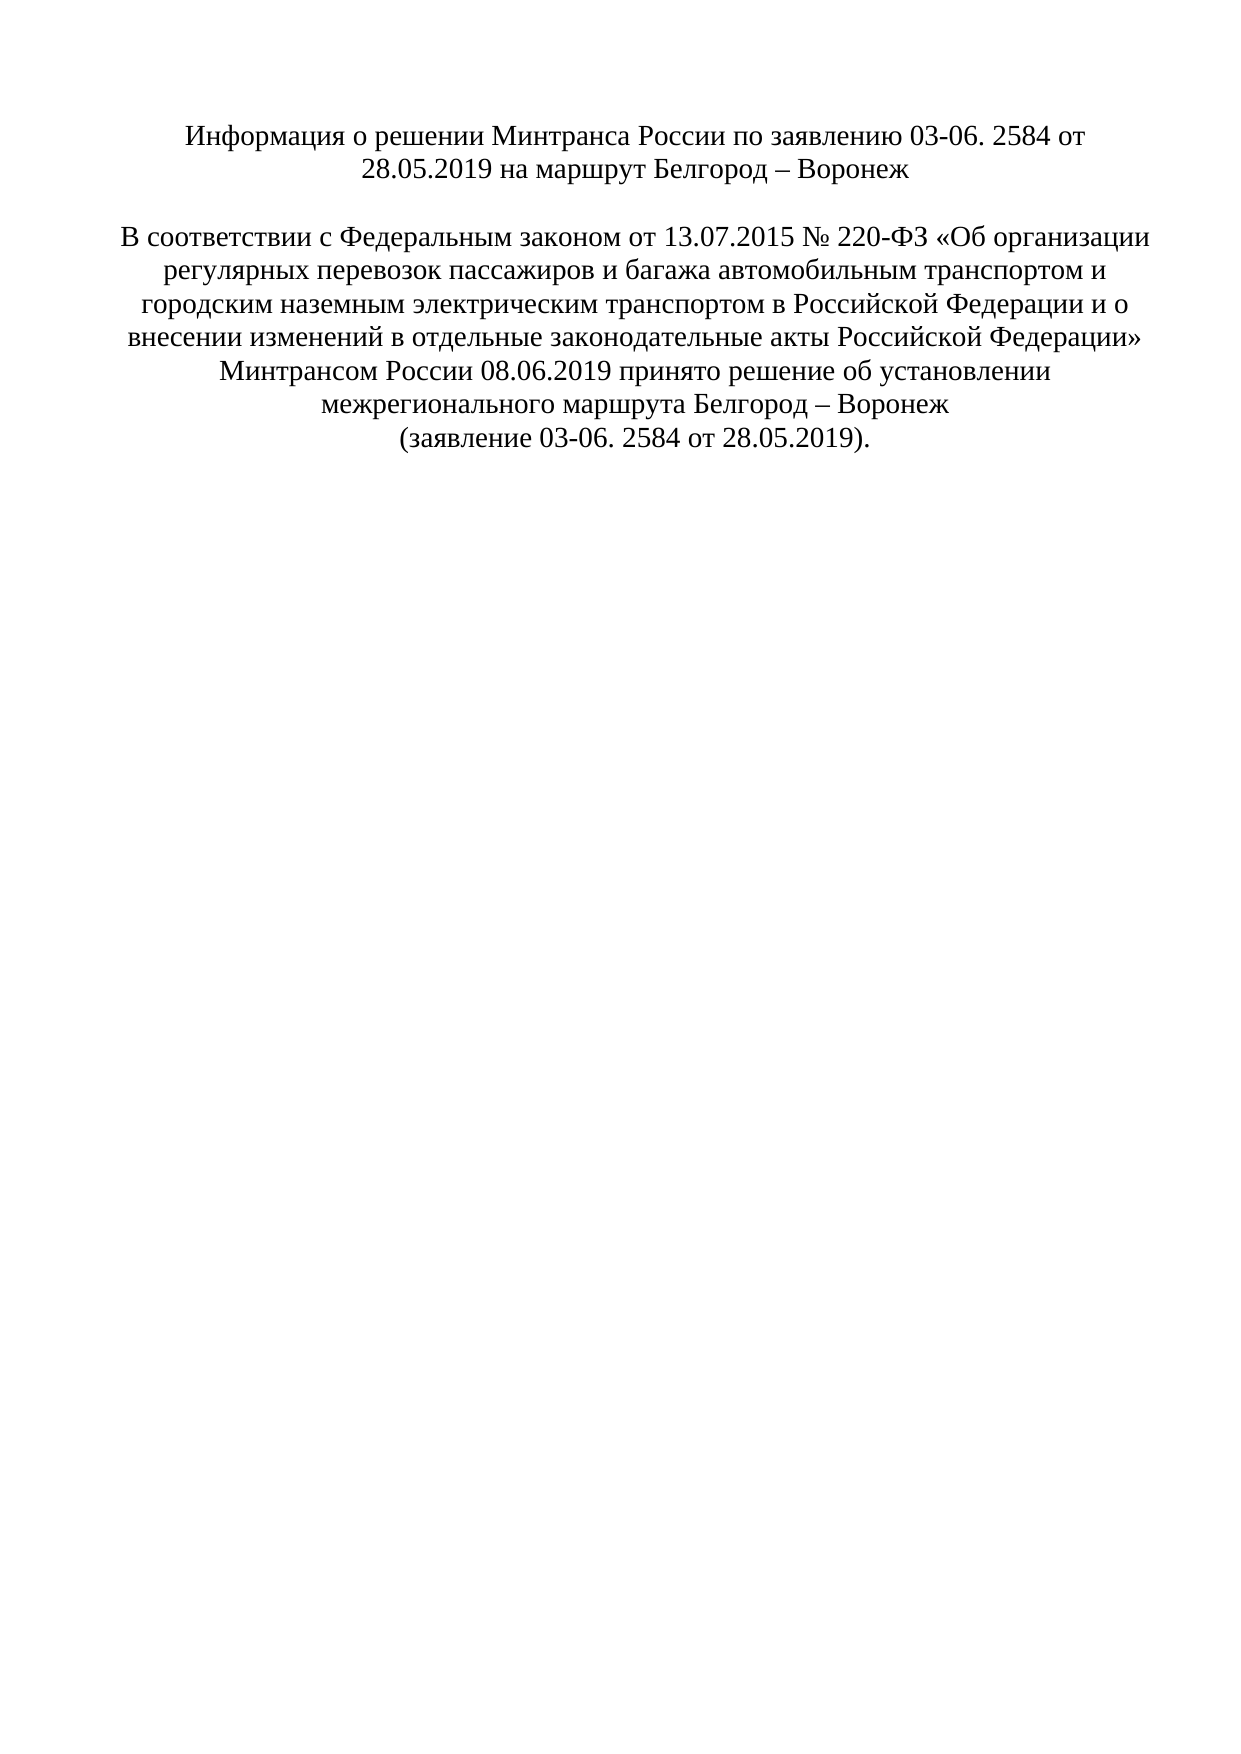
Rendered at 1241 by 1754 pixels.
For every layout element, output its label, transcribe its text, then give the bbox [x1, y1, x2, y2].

text В соответствии с Федеральным законом от 13.07.2015 № 220-ФЗ «Об организации регулярных перевозок пассажиров и багажа автомобильным транспортом и городским наземным электрическим транспортом в Российской Федерации и о внесении изменений в отдельные законодательные акты Российской Федерации» Минтрансом России 08.06.2019 принято решение об установлении межрегионального маршрута Белгород – Воронеж [118, 219, 1152, 420]
text (заявление 03-06. 2584 от 28.05.2019). [118, 420, 1152, 453]
text Информация о решении Минтранса России по заявлению 03-06. 2584 от 28.05.2019 на маршрут Белгород – Воронеж [118, 118, 1152, 185]
